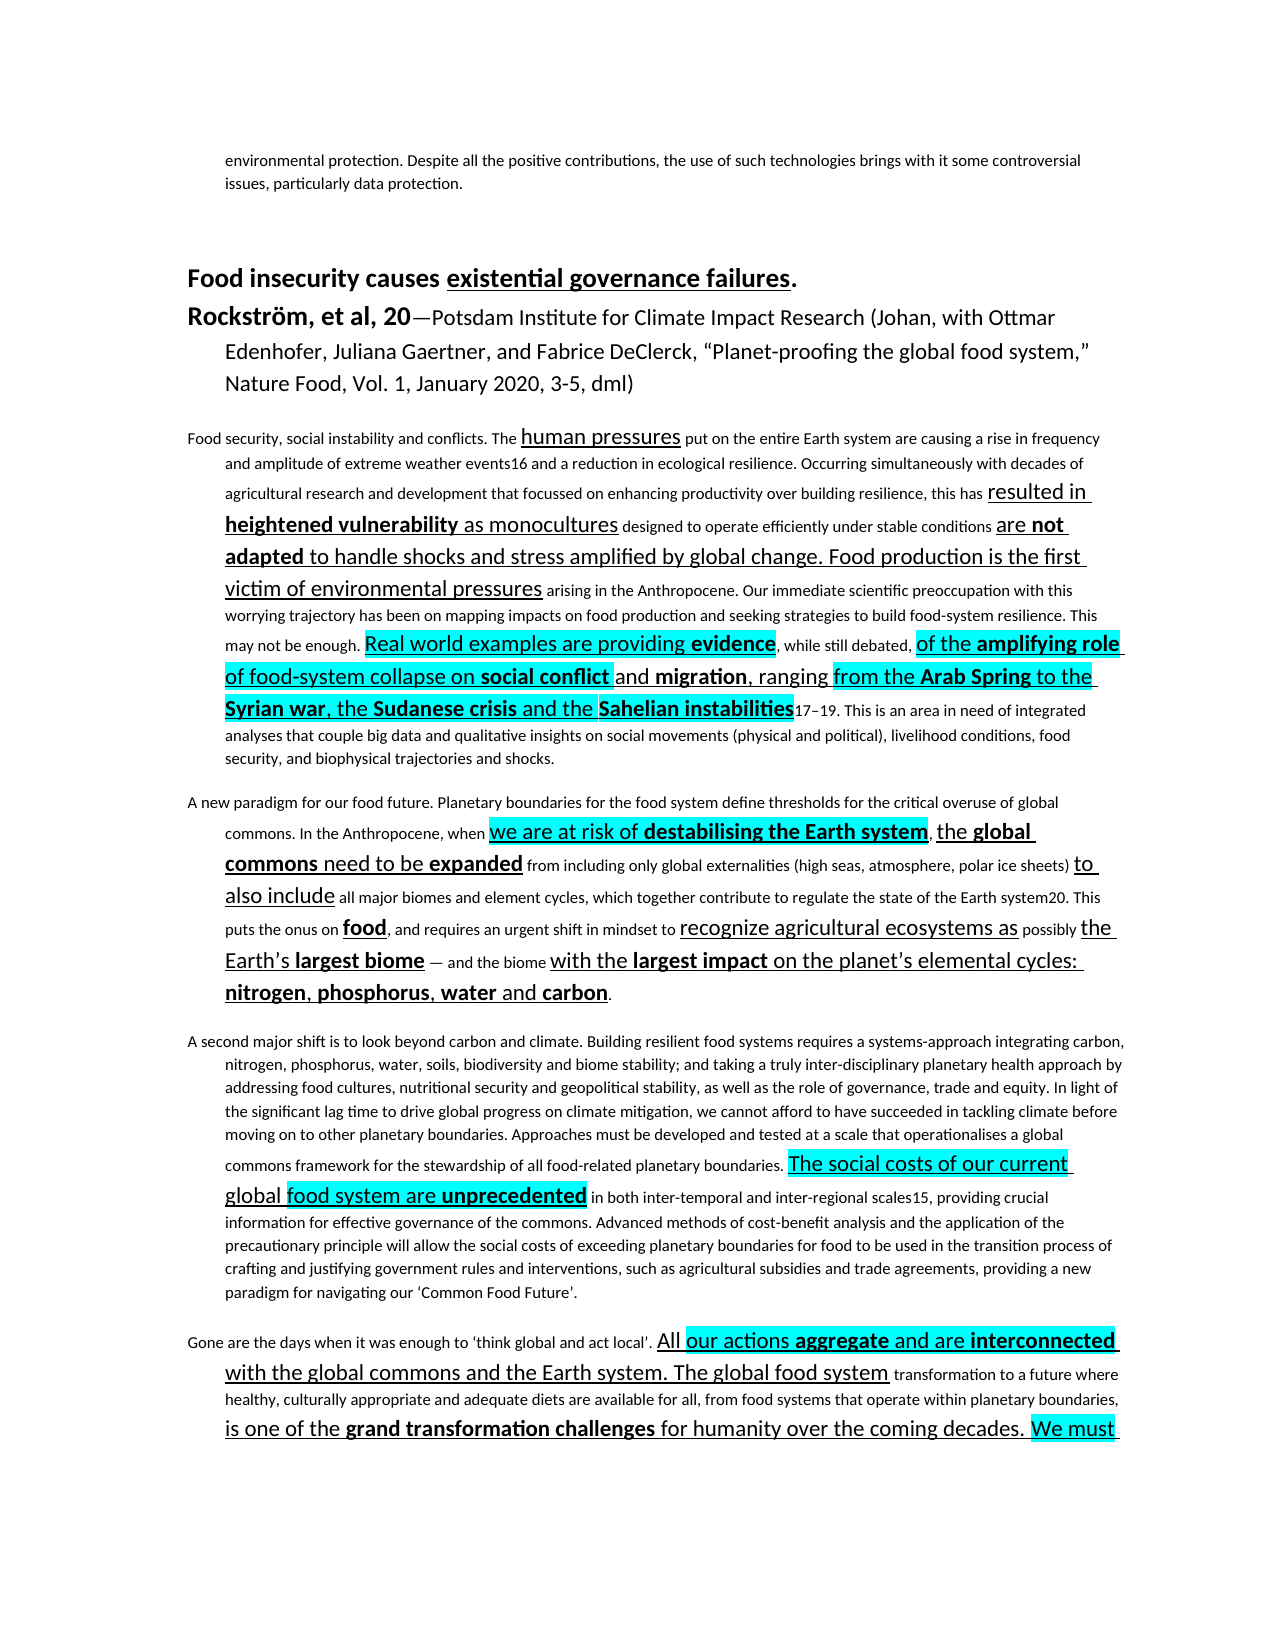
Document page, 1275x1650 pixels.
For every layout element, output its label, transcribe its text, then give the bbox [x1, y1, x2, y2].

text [187, 1326, 1126, 1442]
text Food insecurity causes existential governance failures. [187, 262, 1126, 295]
text Food security, social instability and conflicts. The human pressures put on the entire Earth system are causing a rise in frequency and amplitude of extreme weather events16 and a reduction in ecological resilience. Occurring simultaneously with decades of agricultural research and development that focussed on enhancing productivity over building resilience, this has resulted in heightened vulnerability as monocultures designed to operate efficiently under stable conditions are not adapted to handle shocks and stress amplified by global change. Food production is the first victim of environmental pressures arising in the Anthropocene. Our immediate scientific preoccupation with this worrying trajectory has been on mapping impacts on food production and seeking strategies to build food-system resilience. This may not be enough. Real world examples are providing evidence, while still debated, of the amplifying role of food-system collapse on social conflict and migration, ranging from the Arab Spring to the Syrian war, the Sudanese crisis and the Sahelian instabilities17–19. This is an area in need of integrated analyses that couple big data and qualitative insights on social movements (physical and political), livelihood conditions, food security, and biophysical trajectories and shocks. [187, 422, 1126, 769]
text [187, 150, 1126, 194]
text A new paradigm for our food future. Planetary boundaries for the food system define thresholds for the critical overuse of global commons. In the Anthropocene, when we are at risk of destabilising the Earth system, the global commons need to be expanded from including only global externalities (high seas, atmosphere, polar ice sheets) to also include all major biomes and element cycles, which together contribute to regulate the state of the Earth system20. This puts the onus on food, and requires an urgent shift in mindset to recognize agricultural ecosystems as possibly the Earth’s largest biome — and the biome with the largest impact on the planet’s elemental cycles: nitrogen, phosphorus, water and carbon. [187, 792, 1126, 1006]
text Rockström, et al, 20—Potsdam Institute for Climate Impact Research (Johan, with Ottmar Edenhofer, Juliana Gaertner, and Fabrice DeClerck, “Planet-proofing the global food system,” Nature Food, Vol. 1, January 2020, 3-5, dml) [187, 299, 1126, 397]
text A second major shift is to look beyond carbon and climate. Building resilient food systems requires a systems-approach integrating carbon, nitrogen, phosphorus, water, soils, biodiversity and biome stability; and taking a truly inter-disciplinary planetary health approach by addressing food cultures, nutritional security and geopolitical stability, as well as the role of governance, trade and equity. In light of the significant lag time to drive global progress on climate mitigation, we cannot afford to have succeeded in tackling climate before moving on to other planetary boundaries. Approaches must be developed and tested at a scale that operationalises a global commons framework for the stewardship of all food-related planetary boundaries. The social costs of our current global food system are unprecedented in both inter-temporal and inter-regional scales15, providing crucial information for effective governance of the commons. Advanced methods of cost-benefit analysis and the application of the precautionary principle will allow the social costs of exceeding planetary boundaries for food to be used in the transition process of crafting and justifying government rules and interventions, such as agricultural subsidies and trade agreements, providing a new paradigm for navigating our ‘Common Food Future’. [187, 1031, 1126, 1302]
